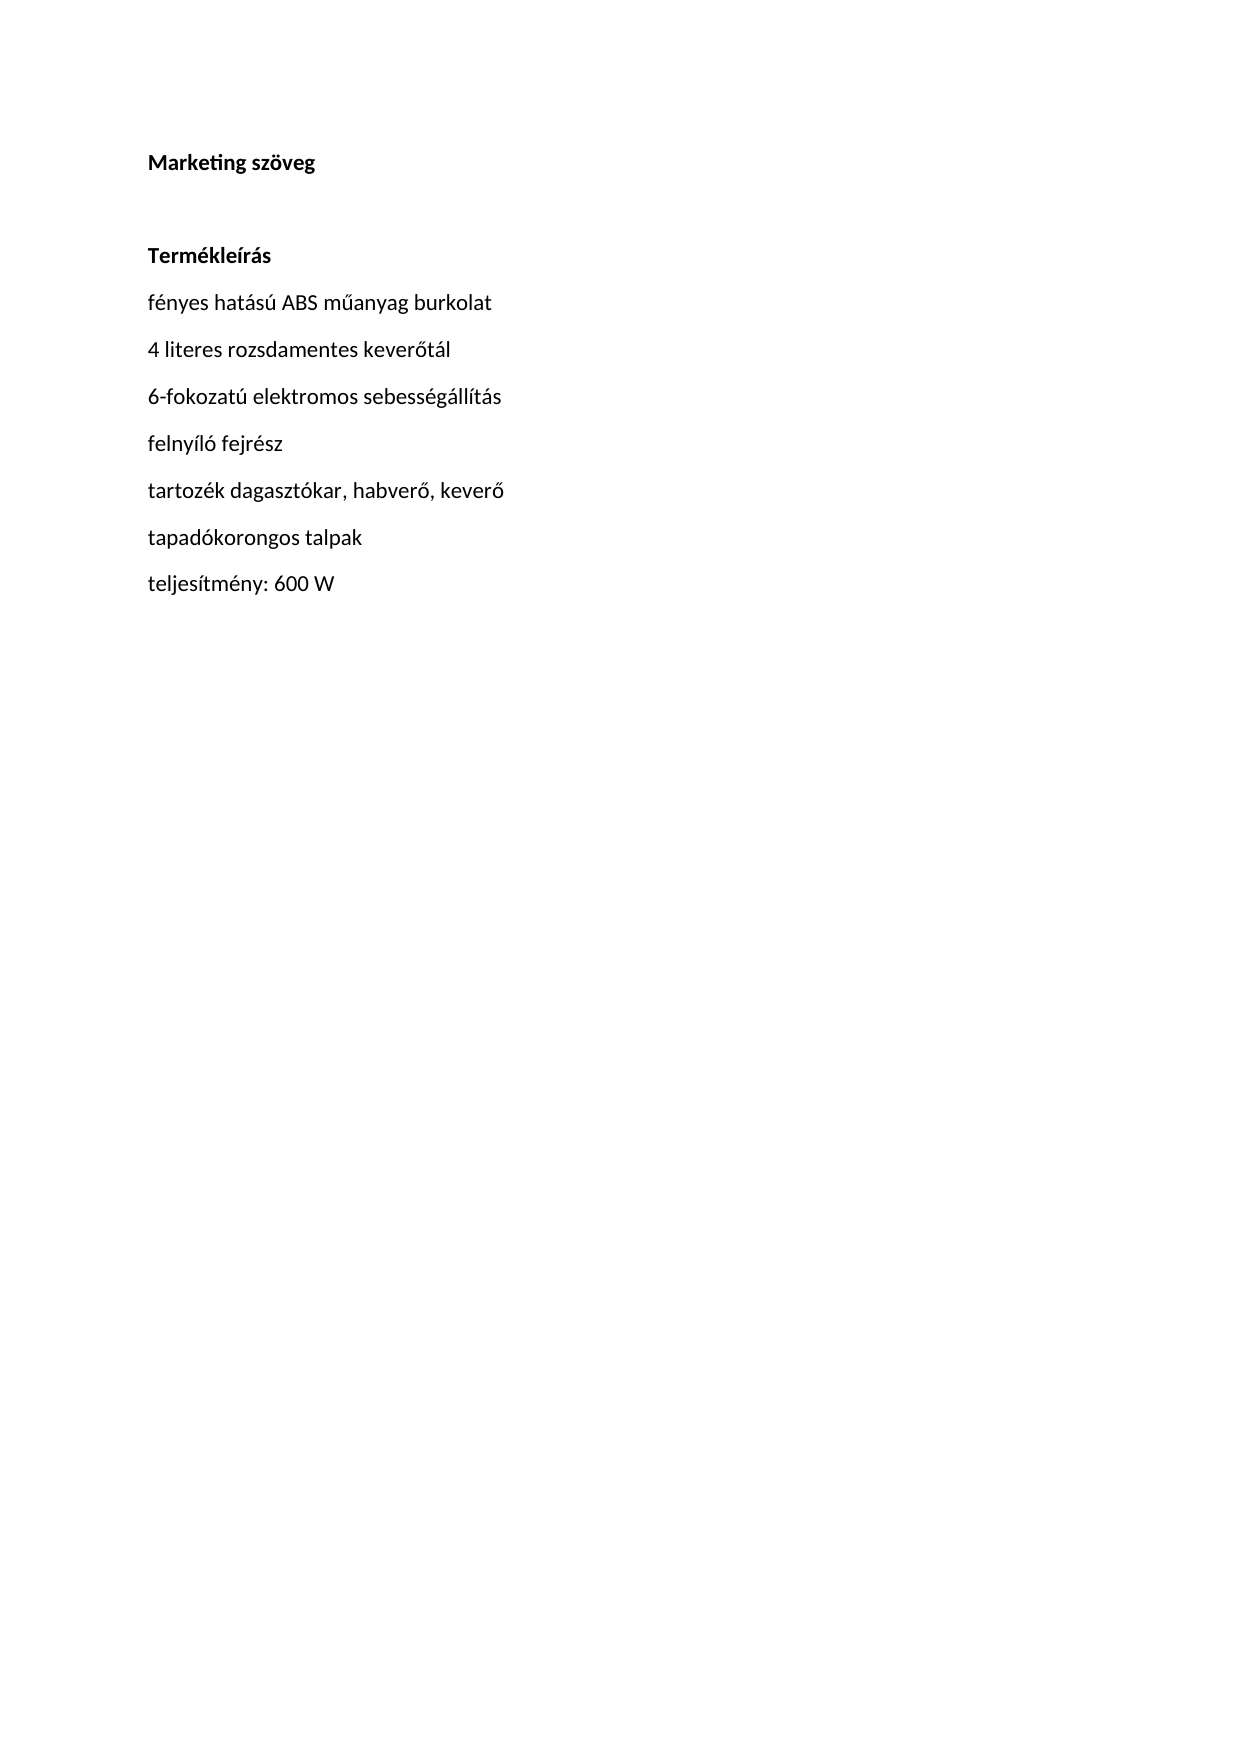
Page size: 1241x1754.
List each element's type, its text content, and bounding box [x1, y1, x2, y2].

text Marketing szöveg [148, 148, 1093, 176]
text tartozék dagasztókar, habverő, keverő [148, 476, 1093, 504]
text fényes hatású ABS műanyag burkolat [148, 288, 1093, 316]
text Termékleírás [148, 241, 1093, 269]
text tapadókorongos talpak [148, 523, 1093, 551]
text teljesítmény: 600 W [148, 569, 1093, 597]
text 6-fokozatú elektromos sebességállítás [148, 382, 1093, 410]
text felnyíló fejrész [148, 429, 1093, 457]
text 4 literes rozsdamentes keverőtál [148, 335, 1093, 363]
